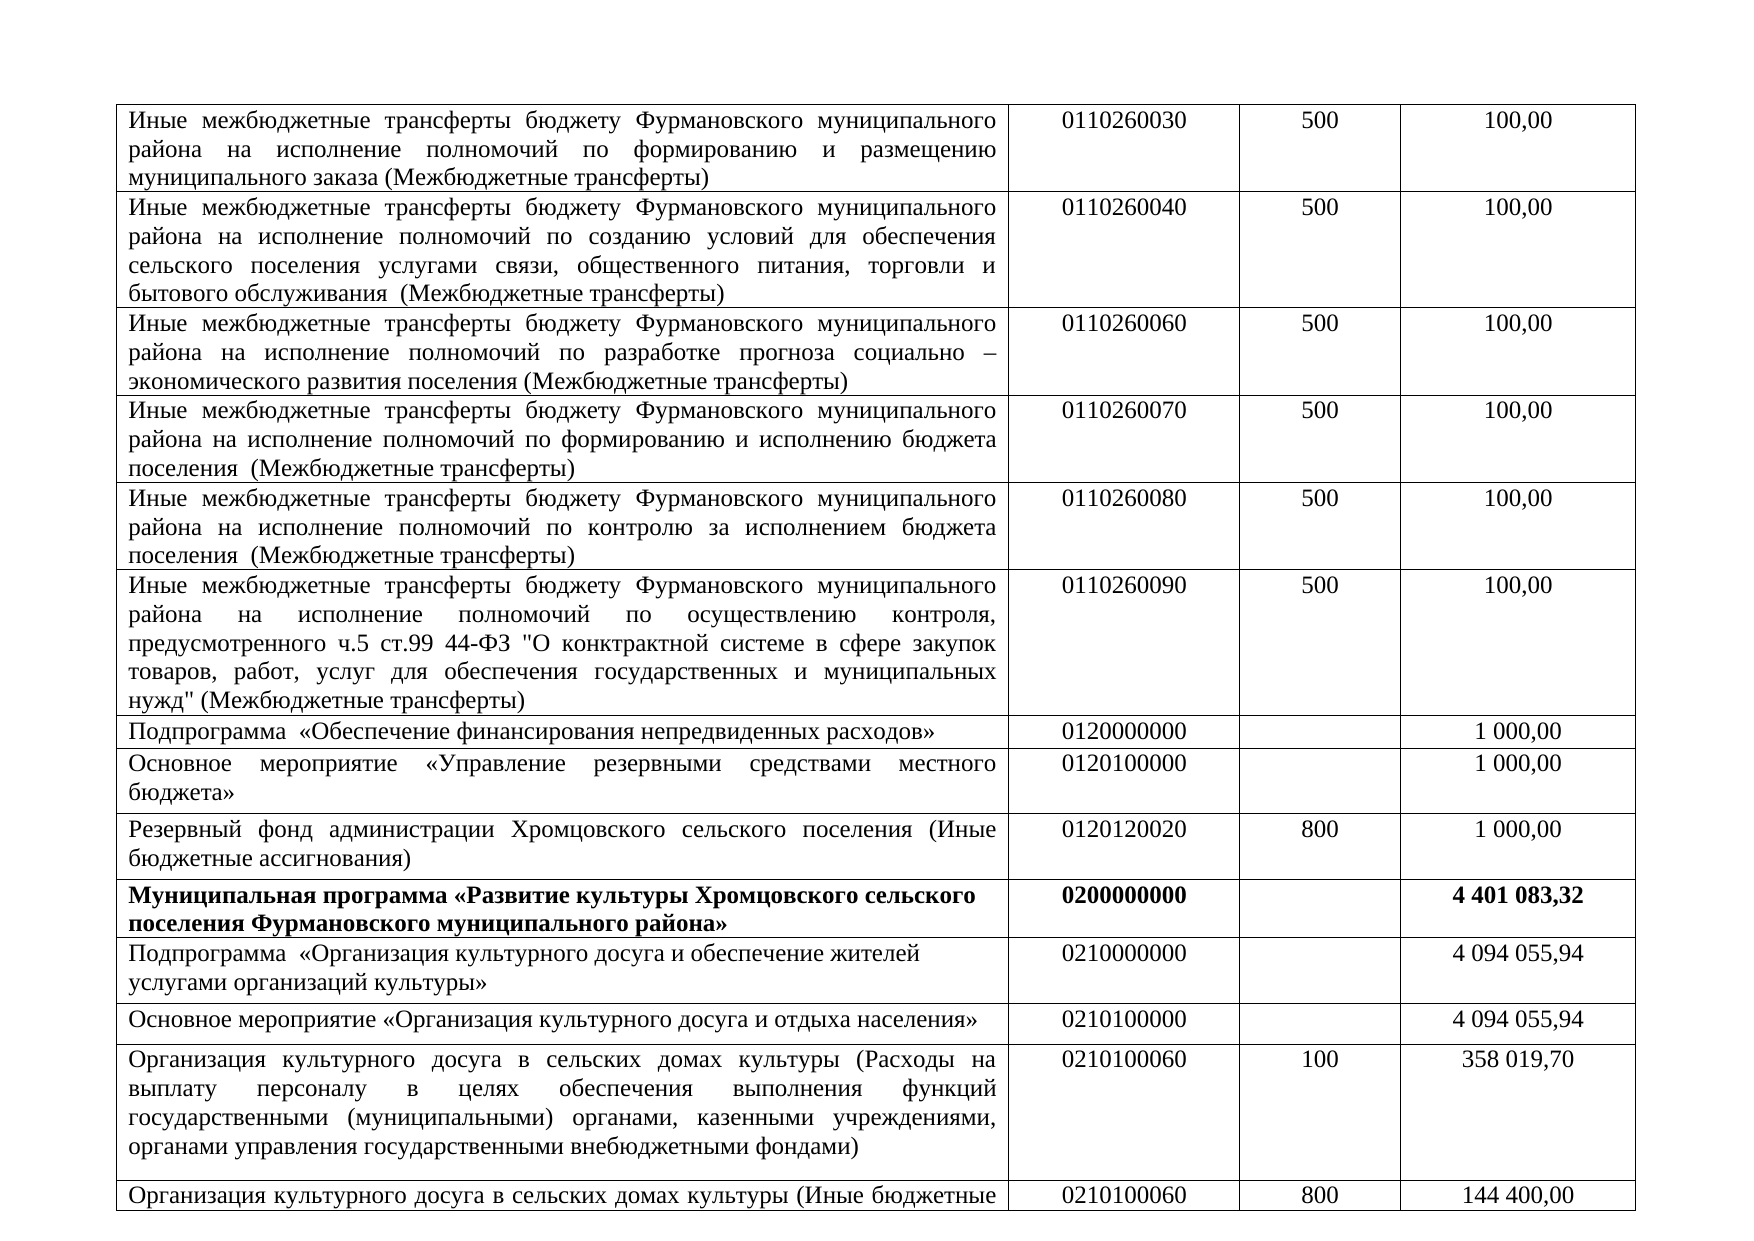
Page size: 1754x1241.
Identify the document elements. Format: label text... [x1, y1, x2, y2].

table_cell 500 [1240, 483, 1400, 569]
table_cell 100,00 [1401, 105, 1635, 191]
table_cell 0110260040 [1009, 192, 1239, 307]
table_cell 1 000,00 [1401, 814, 1635, 879]
table_cell 4 094 055,94 [1401, 938, 1635, 1003]
table_cell 500 [1240, 308, 1400, 394]
table_cell 0210100000 [1009, 1004, 1239, 1043]
table_cell 100,00 [1401, 308, 1635, 394]
table_cell 144 400,00 [1401, 1181, 1635, 1209]
table_cell Иные межбюджетные трансферты бюджету Фурмановского муниципального района на исполнение полномочий по контролю за исполнением бюджета поселения (Межбюджетные трансферты) [117, 483, 1008, 569]
table_cell 500 [1240, 192, 1400, 307]
table_cell 100,00 [1401, 570, 1635, 715]
table_cell [1240, 749, 1400, 813]
table_cell 0120000000 [1009, 716, 1239, 747]
table_cell [1240, 1004, 1400, 1043]
table_cell 0210100060 [1009, 1045, 1239, 1179]
table_cell 358 019,70 [1401, 1045, 1635, 1179]
table_cell 0200000000 [1009, 880, 1239, 937]
table_cell 0120100000 [1009, 749, 1239, 813]
table_cell 0110260070 [1009, 396, 1239, 482]
table_cell Основное мероприятие «Управление резервными средствами местного бюджета» [117, 749, 1008, 813]
table_cell [1240, 880, 1400, 937]
table_cell 0210100060 [1009, 1181, 1239, 1209]
table_cell Подпрограмма «Организация культурного досуга и обеспечение жителей услугами организаций культуры» [117, 938, 1008, 1003]
table_cell Муниципальная программа «Развитие культуры Хромцовского сельского поселения Фурмановского муниципального района» [117, 880, 1008, 937]
table_cell Иные межбюджетные трансферты бюджету Фурмановского муниципального района на исполнение полномочий по разработке прогноза социально – экономического развития поселения (Межбюджетные трансферты) [117, 308, 1008, 394]
table_cell Иные межбюджетные трансферты бюджету Фурмановского муниципального района на исполнение полномочий по осуществлению контроля, предусмотренного ч.5 ст.99 44-ФЗ "О конктрактной системе в сфере закупок товаров, работ, услуг для обеспечения государственных и муниципальных нужд" (Межбюджетные трансферты) [117, 570, 1008, 715]
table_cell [117, 1181, 1008, 1209]
table_cell 4 401 083,32 [1401, 880, 1635, 937]
table_cell 800 [1240, 814, 1400, 879]
table_cell [1240, 716, 1400, 747]
table_cell Иные межбюджетные трансферты бюджету Фурмановского муниципального района на исполнение полномочий по формированию и размещению муниципального заказа (Межбюджетные трансферты) [117, 105, 1008, 191]
table_cell 100 [1240, 1045, 1400, 1179]
table_cell 0110260080 [1009, 483, 1239, 569]
table_cell 100,00 [1401, 192, 1635, 307]
table_cell 1 000,00 [1401, 716, 1635, 747]
table_cell [1240, 938, 1400, 1003]
table_cell 100,00 [1401, 396, 1635, 482]
table_cell 0110260060 [1009, 308, 1239, 394]
table_cell Подпрограмма «Обеспечение финансирования непредвиденных расходов» [117, 716, 1008, 747]
table_cell 800 [1240, 1181, 1400, 1209]
table_cell 500 [1240, 105, 1400, 191]
table_cell Резервный фонд администрации Хромцовского сельского поселения (Иные бюджетные ассигнования) [117, 814, 1008, 879]
table_cell 500 [1240, 570, 1400, 715]
table_cell Иные межбюджетные трансферты бюджету Фурмановского муниципального района на исполнение полномочий по созданию условий для обеспечения сельского поселения услугами связи, общественного питания, торговли и бытового обслуживания (Межбюджетные трансферты) [117, 192, 1008, 307]
table_cell 500 [1240, 396, 1400, 482]
table_cell 0110260090 [1009, 570, 1239, 715]
table_cell 100,00 [1401, 483, 1635, 569]
table_cell 4 094 055,94 [1401, 1004, 1635, 1043]
table_cell 0210000000 [1009, 938, 1239, 1003]
table_cell 0120120020 [1009, 814, 1239, 879]
table_cell Организация культурного досуга в сельских домах культуры (Расходы на выплату персоналу в целях обеспечения выполнения функций государственными (муниципальными) органами, казенными учреждениями, органами управления государственными внебюджетными фондами) [117, 1045, 1008, 1179]
table_cell 0110260030 [1009, 105, 1239, 191]
table_cell 1 000,00 [1401, 749, 1635, 813]
table_cell Иные межбюджетные трансферты бюджету Фурмановского муниципального района на исполнение полномочий по формированию и исполнению бюджета поселения (Межбюджетные трансферты) [117, 396, 1008, 482]
table_cell Основное мероприятие «Организация культурного досуга и отдыха населения» [117, 1004, 1008, 1043]
